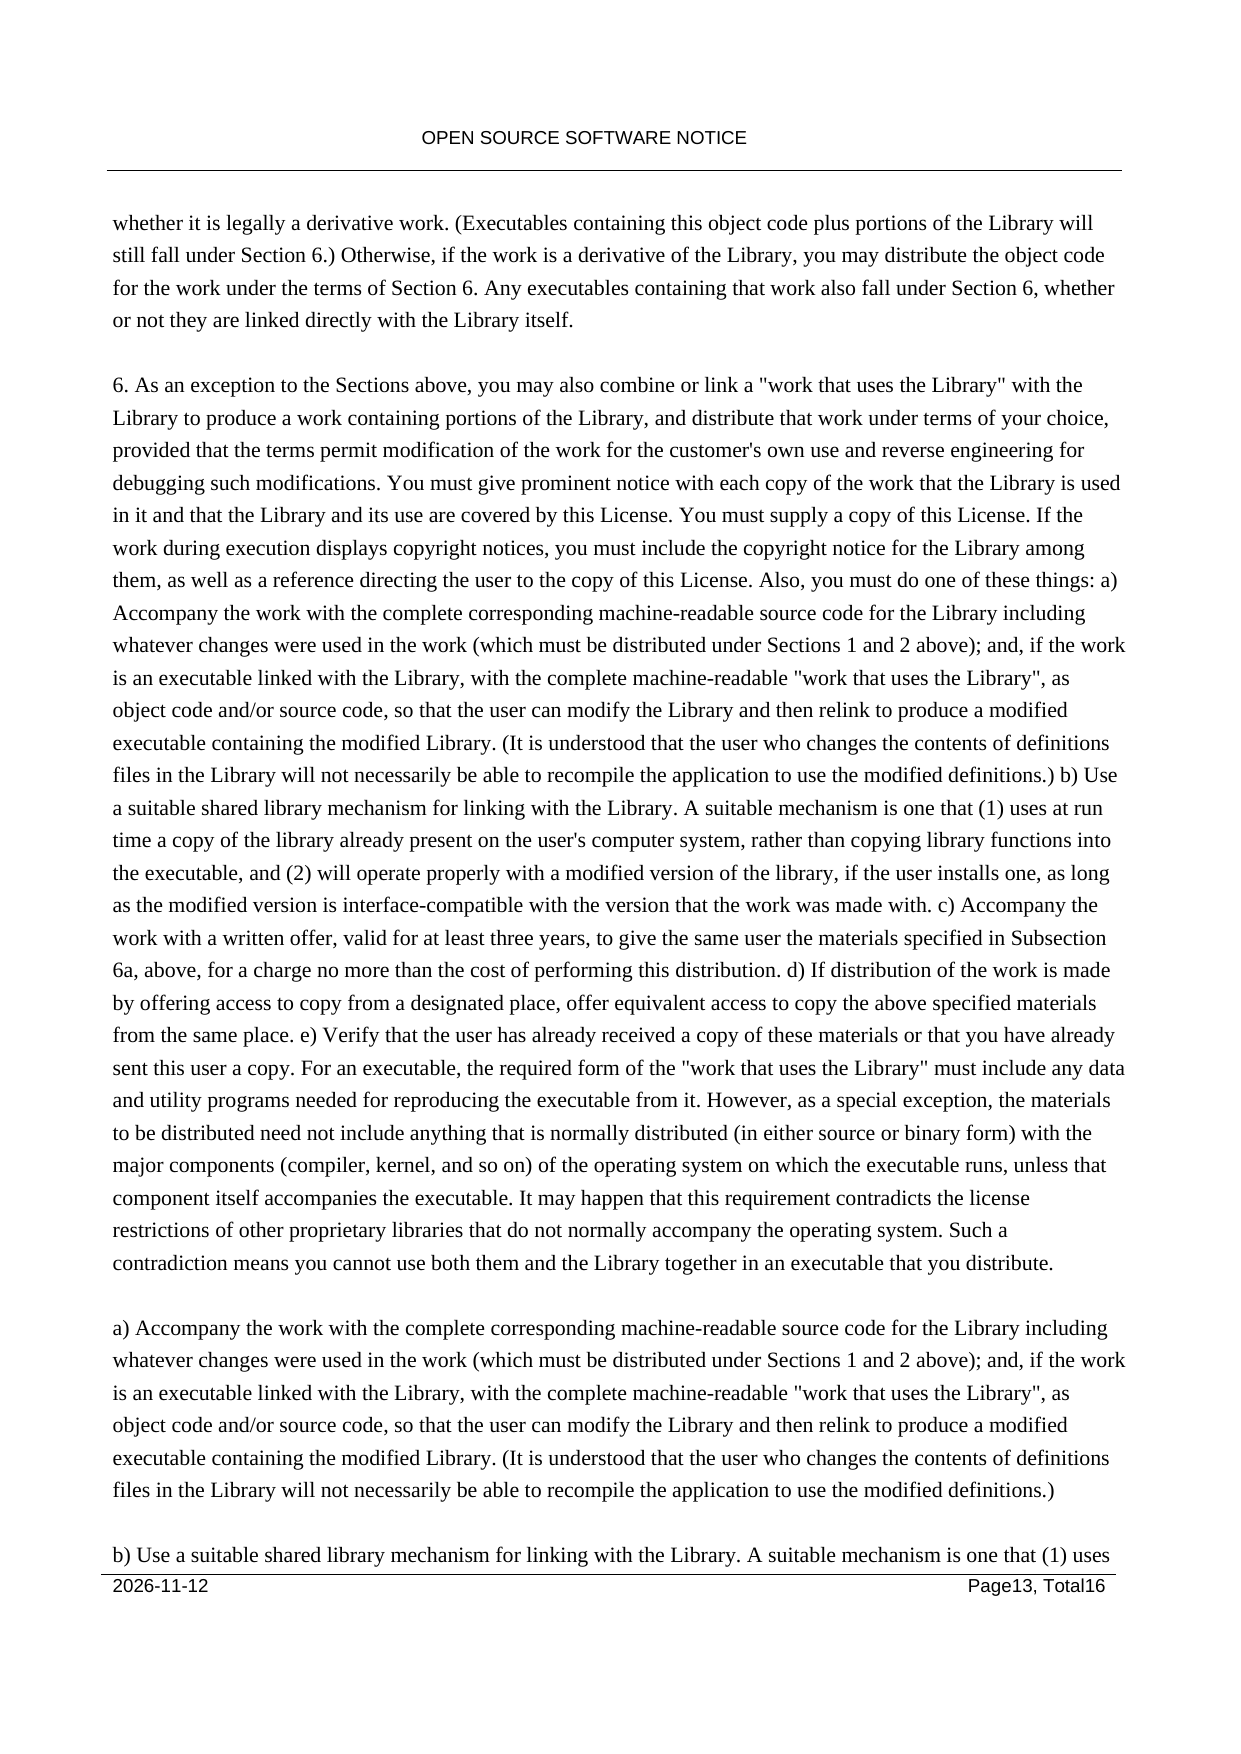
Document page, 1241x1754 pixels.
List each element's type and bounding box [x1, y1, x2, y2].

text [112, 206, 1128, 1571]
